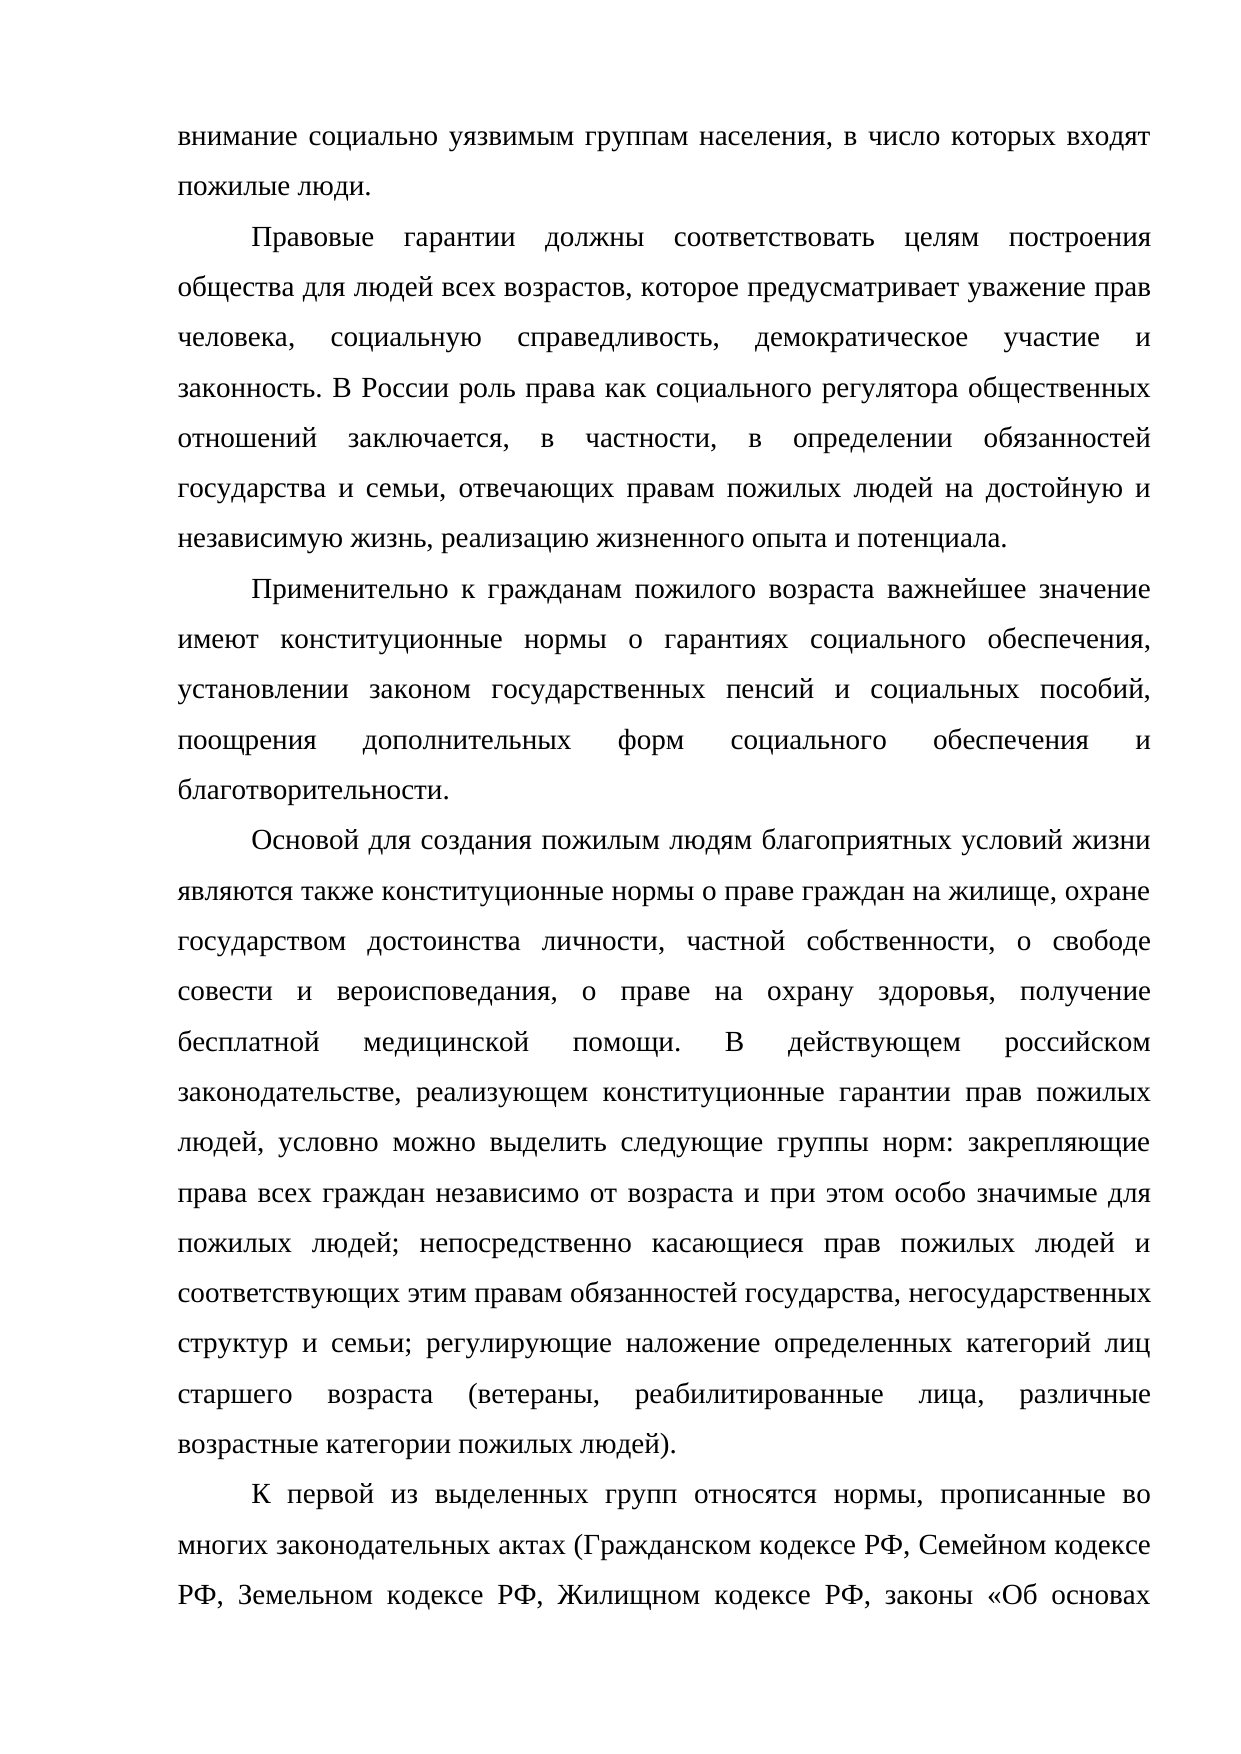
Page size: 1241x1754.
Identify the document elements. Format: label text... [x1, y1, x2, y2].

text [177, 118, 1152, 202]
text Правовые гарантии должны соответствовать целям построения общества для людей всех возрастов, которое предусматривает уважение прав человека, социальную справедливость, демократическое участие и законность. В России роль права как социального регулятора общественных отношений заключается, в частности, в определении обязанностей государства и семьи, отвечающих правам пожилых людей на достойную и независимую жизнь, реализацию жизненного опыта и потенциала. [177, 219, 1152, 554]
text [177, 1477, 1152, 1611]
text Применительно к гражданам пожилого возраста важнейшее значение имеют конституционные нормы о гарантиях социального обеспечения, установлении законом государственных пенсий и социальных пособий, поощрения дополнительных форм социального обеспечения и благотворительности. [177, 571, 1152, 806]
text Основой для создания пожилым людям благоприятных условий жизни являются также конституционные нормы о праве граждан на жилище, охране государством достоинства личности, частной собственности, о свободе совести и вероисповедания, о праве на охрану здоровья, получение бесплатной медицинской помощи. В действующем российском законодательстве, реализующем конституционные гарантии прав пожилых людей, условно можно выделить следующие группы норм: закрепляющие права всех граждан независимо от возраста и при этом особо значимые для пожилых людей; непосредственно касающиеся прав пожилых людей и соответствующих этим правам обязанностей государства, негосударственных структур и семьи; регулирующие наложение определенных категорий лиц старшего возраста (ветераны, реабилитированные лица, различные возрастные категории пожилых людей). [177, 822, 1152, 1460]
